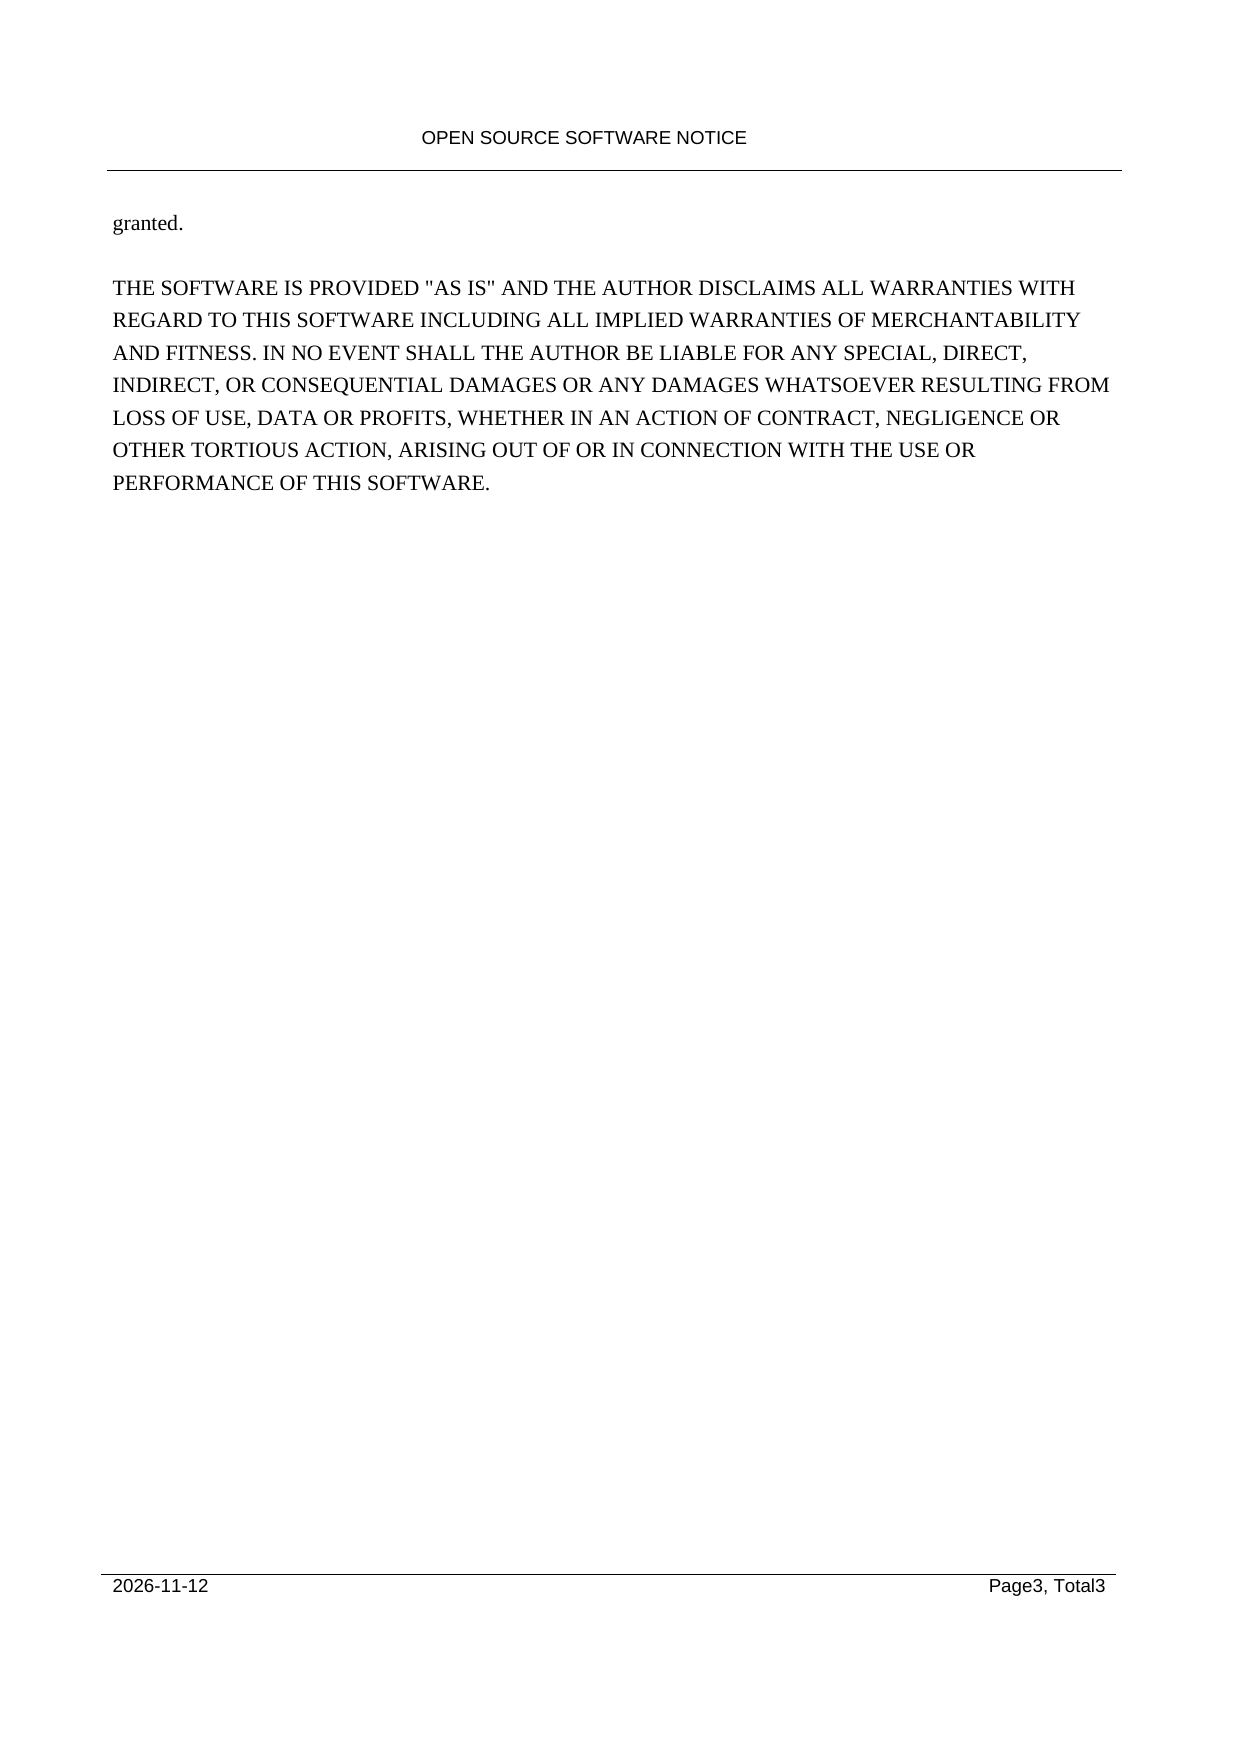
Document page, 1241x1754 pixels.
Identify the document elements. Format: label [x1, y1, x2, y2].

text [112, 206, 1128, 531]
